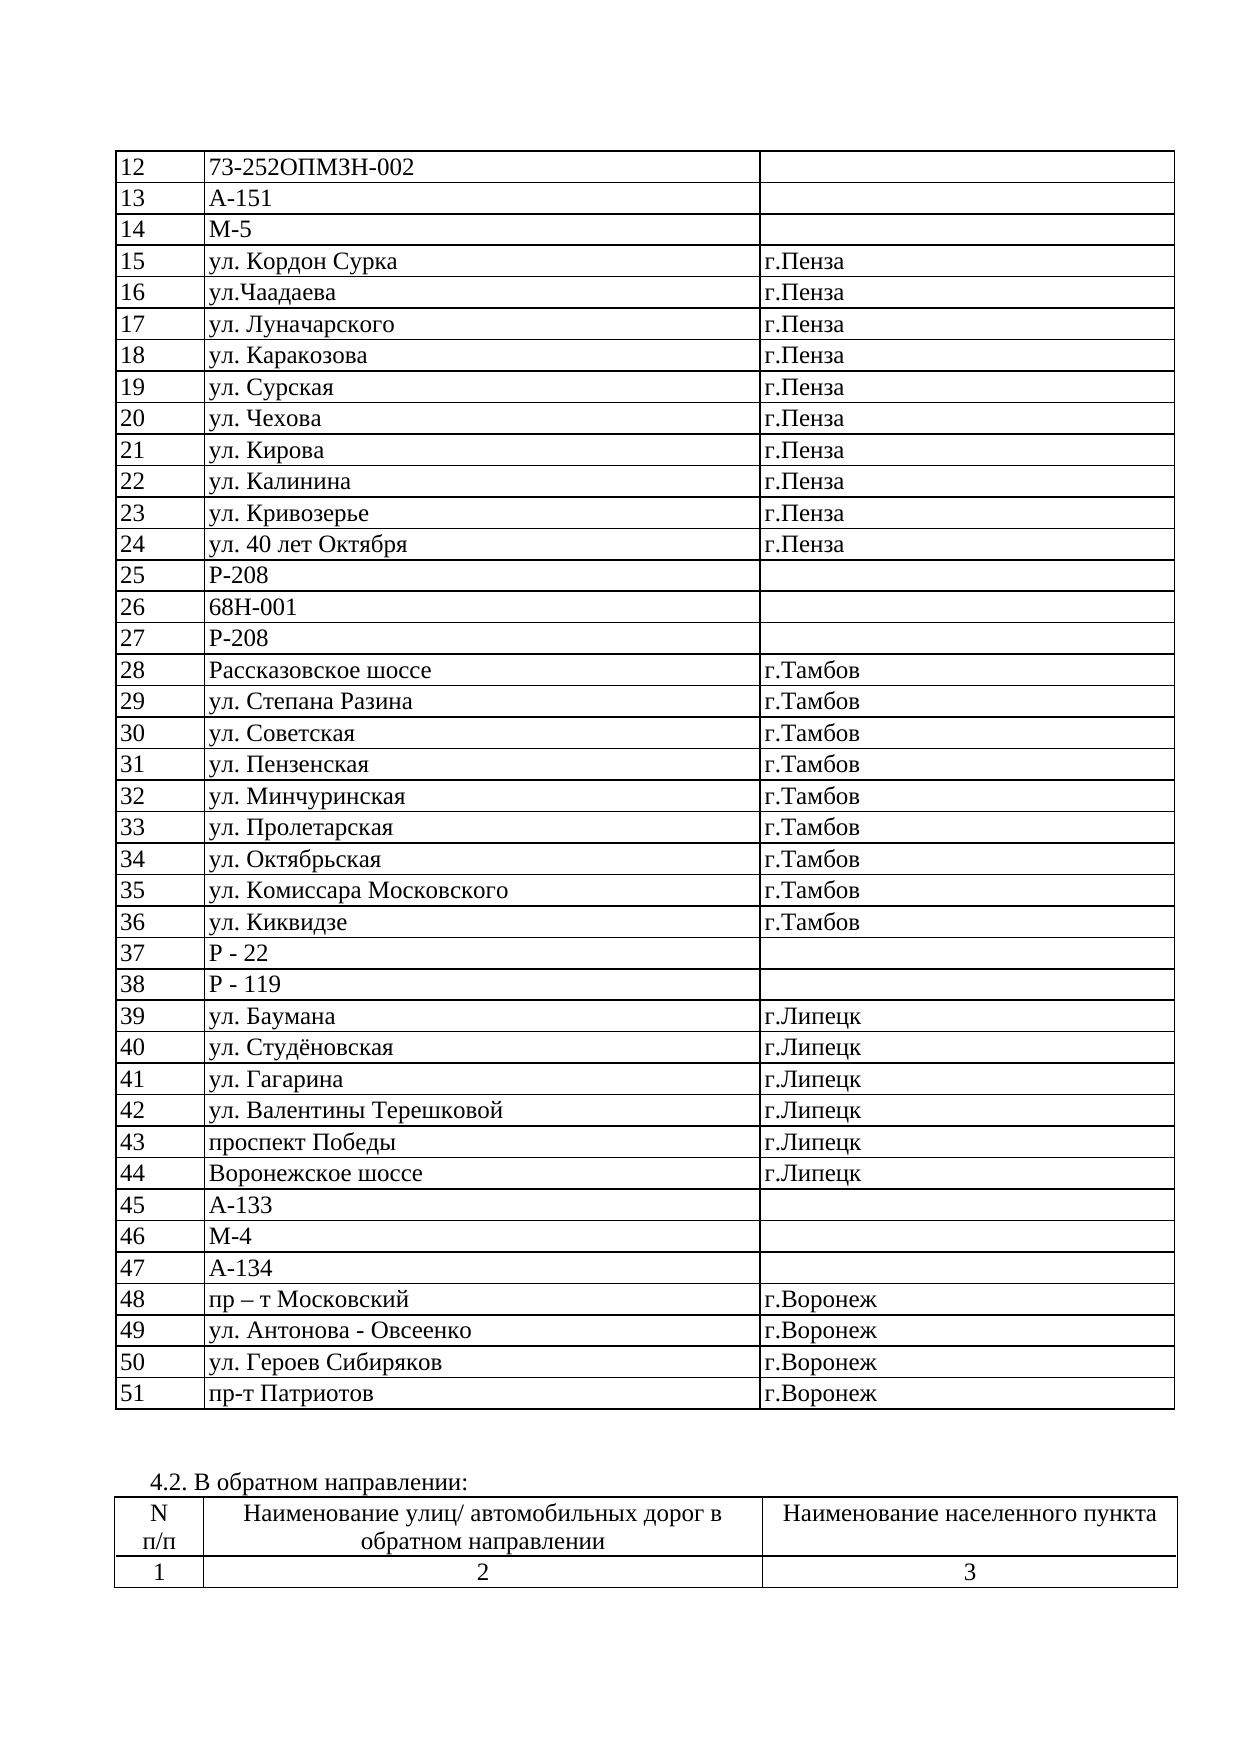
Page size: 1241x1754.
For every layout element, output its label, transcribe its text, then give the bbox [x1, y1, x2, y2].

table_header N п/п [115, 1498, 203, 1555]
table_cell 35 [117, 875, 204, 905]
table_cell ул. Пензенская [205, 749, 759, 779]
table_cell 15 [117, 246, 204, 276]
table_cell г.Воронеж [761, 1378, 1174, 1408]
table_cell 33 [117, 812, 204, 842]
table_cell 23 [117, 498, 204, 527]
table_cell г.Пенза [761, 372, 1174, 402]
table_cell [761, 938, 1174, 968]
table_cell ул. Валентины Терешковой [205, 1095, 759, 1125]
table_cell г.Липецк [761, 1158, 1174, 1188]
table_cell 48 [117, 1284, 204, 1314]
table_cell 32 [117, 781, 204, 811]
table_cell г.Липецк [761, 1127, 1174, 1157]
table_cell г.Липецк [761, 1095, 1174, 1125]
table_cell 18 [117, 340, 204, 370]
table_cell 47 [117, 1253, 204, 1282]
table_cell пр-т Патриотов [205, 1378, 759, 1408]
table_cell М-4 [205, 1221, 759, 1251]
table_cell г.Тамбов [761, 812, 1174, 842]
table_cell Рассказовское шоссе [205, 655, 759, 685]
table_cell г.Пенза [761, 340, 1174, 370]
table_cell 73-252ОПМЗН-002 [205, 152, 759, 181]
table_cell проспект Победы [205, 1127, 759, 1157]
table_cell г.Липецк [761, 1032, 1174, 1062]
table_cell Р - 22 [205, 938, 759, 968]
table_cell 46 [117, 1221, 204, 1251]
table_cell ул.Чаадаева [205, 277, 759, 307]
table_cell 34 [117, 844, 204, 873]
table_cell 36 [117, 907, 204, 936]
table_cell г.Пенза [761, 309, 1174, 339]
table_cell [761, 592, 1174, 622]
table_cell 14 [117, 215, 204, 244]
table_cell ул. Пролетарская [205, 812, 759, 842]
table_cell 20 [117, 403, 204, 433]
table_cell Р-208 [205, 561, 759, 590]
table_cell 28 [117, 655, 204, 685]
table_cell ул. Сурская [205, 372, 759, 402]
table_cell [761, 623, 1174, 653]
table_cell 31 [117, 749, 204, 779]
table_cell 43 [117, 1127, 204, 1157]
table_cell ул. Антонова - Овсеенко [205, 1316, 759, 1345]
table_cell [761, 970, 1174, 999]
table_cell г.Тамбов [761, 749, 1174, 779]
text 4.2. В обратном направлении: [150, 1467, 1090, 1496]
table_cell Р-208 [205, 623, 759, 653]
table_cell г.Тамбов [761, 655, 1174, 685]
table_cell 16 [117, 277, 204, 307]
table_cell г.Липецк [761, 1064, 1174, 1094]
table_cell ул. Каракозова [205, 340, 759, 370]
table_cell г.Пенза [761, 435, 1174, 464]
table_header Наименование улиц/ автомобильных дорог в обратном направлении [204, 1498, 762, 1555]
table_cell 50 [117, 1347, 204, 1377]
table_cell М-5 [205, 215, 759, 244]
table_cell 44 [117, 1158, 204, 1188]
table_cell [761, 561, 1174, 590]
table_cell А-133 [205, 1190, 759, 1219]
table_cell г.Тамбов [761, 718, 1174, 748]
table_cell ул. Кордон Сурка [205, 246, 759, 276]
table_cell г.Воронеж [761, 1284, 1174, 1314]
table_cell Воронежское шоссе [205, 1158, 759, 1188]
table_cell г.Пенза [761, 529, 1174, 559]
table_cell ул. Кривозерье [205, 498, 759, 527]
table_cell г.Тамбов [761, 781, 1174, 811]
table_cell А-151 [205, 183, 759, 213]
table_cell 25 [117, 561, 204, 590]
table_cell [761, 152, 1174, 181]
table_cell г.Липецк [761, 1001, 1174, 1031]
table_cell ул. Минчуринская [205, 781, 759, 811]
table_cell 42 [117, 1095, 204, 1125]
table_cell 12 [117, 152, 204, 181]
table_cell г.Тамбов [761, 907, 1174, 936]
table_cell ул. Советская [205, 718, 759, 748]
table_cell ул. Героев Сибиряков [205, 1347, 759, 1377]
table_cell ул. Луначарского [205, 309, 759, 339]
table_cell 2 [204, 1557, 762, 1587]
table_cell 26 [117, 592, 204, 622]
table_cell [761, 1253, 1174, 1282]
table_cell 68Н-001 [205, 592, 759, 622]
table_cell 3 [763, 1555, 1177, 1587]
table_cell 1 [115, 1556, 203, 1587]
table_cell 27 [117, 623, 204, 653]
table_cell ул. Степана Разина [205, 686, 759, 716]
table_cell 40 [117, 1032, 204, 1062]
table_cell ул. Кирова [205, 435, 759, 464]
table_cell ул. Чехова [205, 403, 759, 433]
table_cell г.Пенза [761, 403, 1174, 433]
table_cell [761, 1190, 1174, 1219]
table_cell г.Тамбов [761, 875, 1174, 905]
table_cell [761, 1221, 1174, 1251]
table_cell ул. Баумана [205, 1001, 759, 1031]
table_cell ул. Октябрьская [205, 844, 759, 873]
table_header Наименование населенного пункта [763, 1498, 1177, 1555]
table_cell ул. Комиссара Московского [205, 875, 759, 905]
table_cell г.Пенза [761, 246, 1174, 276]
table_cell [761, 183, 1174, 213]
table_cell г.Пенза [761, 277, 1174, 307]
table_cell ул. Гагарина [205, 1064, 759, 1094]
table_cell 22 [117, 466, 204, 496]
table_cell [761, 215, 1174, 244]
table_cell А-134 [205, 1253, 759, 1282]
table_cell ул. Киквидзе [205, 907, 759, 936]
table_cell 38 [117, 970, 204, 999]
table_cell 30 [117, 718, 204, 748]
table_cell ул. Калинина [205, 466, 759, 496]
table_cell 17 [117, 309, 204, 339]
table_cell 51 [117, 1378, 204, 1408]
table_cell 24 [117, 529, 204, 559]
table_cell 29 [117, 686, 204, 716]
table_cell 13 [117, 183, 204, 213]
table_cell ул. Студёновская [205, 1032, 759, 1062]
table_cell г.Тамбов [761, 686, 1174, 716]
table_cell 49 [117, 1316, 204, 1345]
table_cell 37 [117, 938, 204, 968]
table_cell г.Воронеж [761, 1316, 1174, 1345]
table_cell г.Воронеж [761, 1347, 1174, 1377]
table_cell г.Тамбов [761, 844, 1174, 873]
table_cell Р - 119 [205, 970, 759, 999]
table_cell 21 [117, 435, 204, 464]
table_cell ул. 40 лет Октября [205, 529, 759, 559]
table_cell 41 [117, 1064, 204, 1094]
table_cell 19 [117, 372, 204, 402]
table_cell г.Пенза [761, 498, 1174, 527]
table_cell 45 [117, 1190, 204, 1219]
table_cell г.Пенза [761, 466, 1174, 496]
table_cell пр – т Московский [205, 1284, 759, 1314]
table_cell 39 [117, 1001, 204, 1031]
